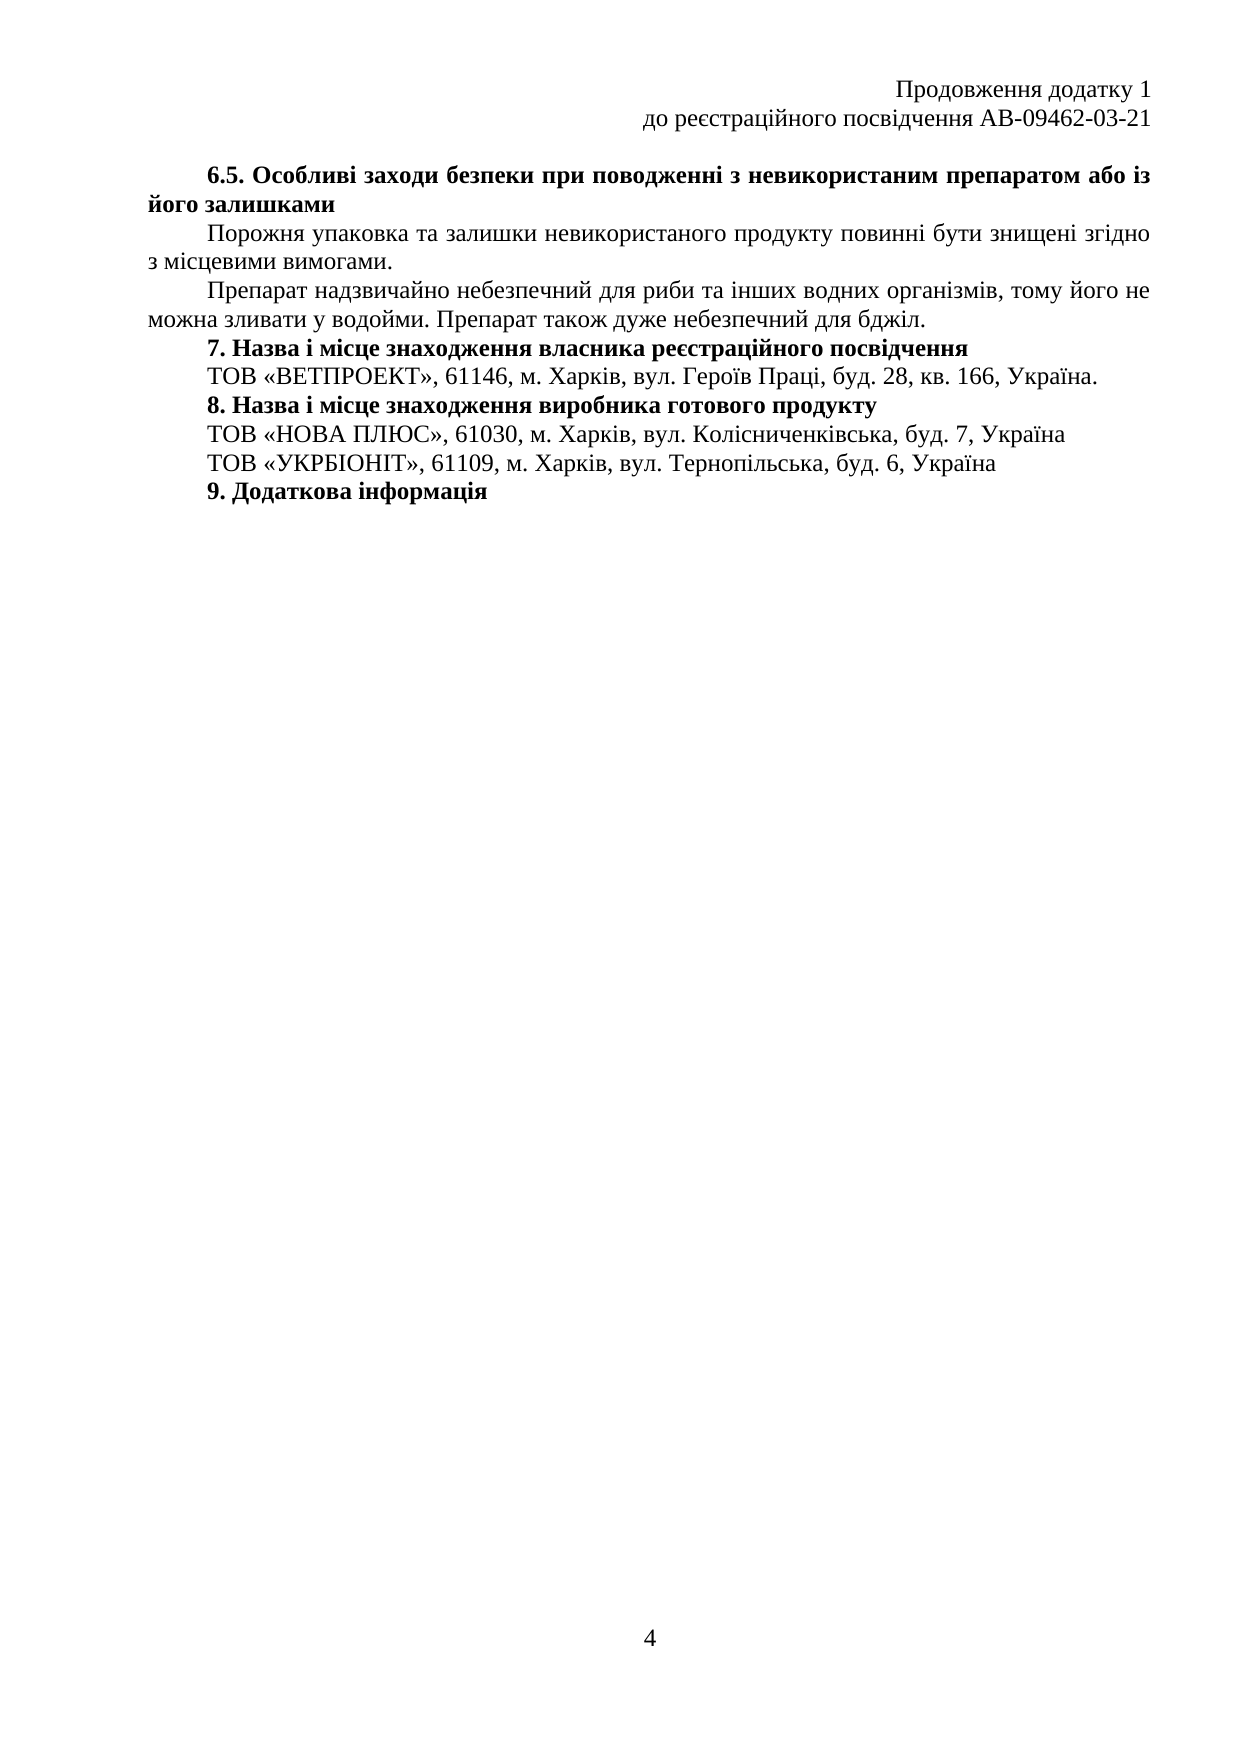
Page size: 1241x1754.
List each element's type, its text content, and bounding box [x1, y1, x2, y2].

text ТОВ «УКРБІОНІТ», 61109, м. Харків, вул. Тернопільська, буд. 6, Україна [148, 448, 1152, 476]
text 6.5. Особливі заходи безпеки при поводженні з невикористаним препаратом або із його залишками [148, 160, 1152, 218]
text 8. Назва і місце знаходження виробника готового продукту [148, 390, 1152, 419]
text 9. Додаткова інформація [148, 476, 1152, 505]
text Порожня упаковка та залишки невикористаного продукту повинні бути знищені згідно з місцевими вимогами. [148, 218, 1152, 275]
text ТОВ «НОВА ПЛЮС», 61030, м. Харків, вул. Колісниченківська, буд. 7, Україна [148, 419, 1152, 448]
text Препарат надзвичайно небезпечний для риби та інших водних організмів, тому його не можна зливати у водойми. Препарат також дуже небезпечний для бджіл. [148, 275, 1152, 333]
text ТОВ «ВЕТПРОЕКТ», 61146, м. Харків, вул. Героїв Праці, буд. 28, кв. 166, Україна. [148, 361, 1152, 390]
text 7. Назва і місце знаходження власника реєстраційного посвідчення [148, 333, 1152, 361]
